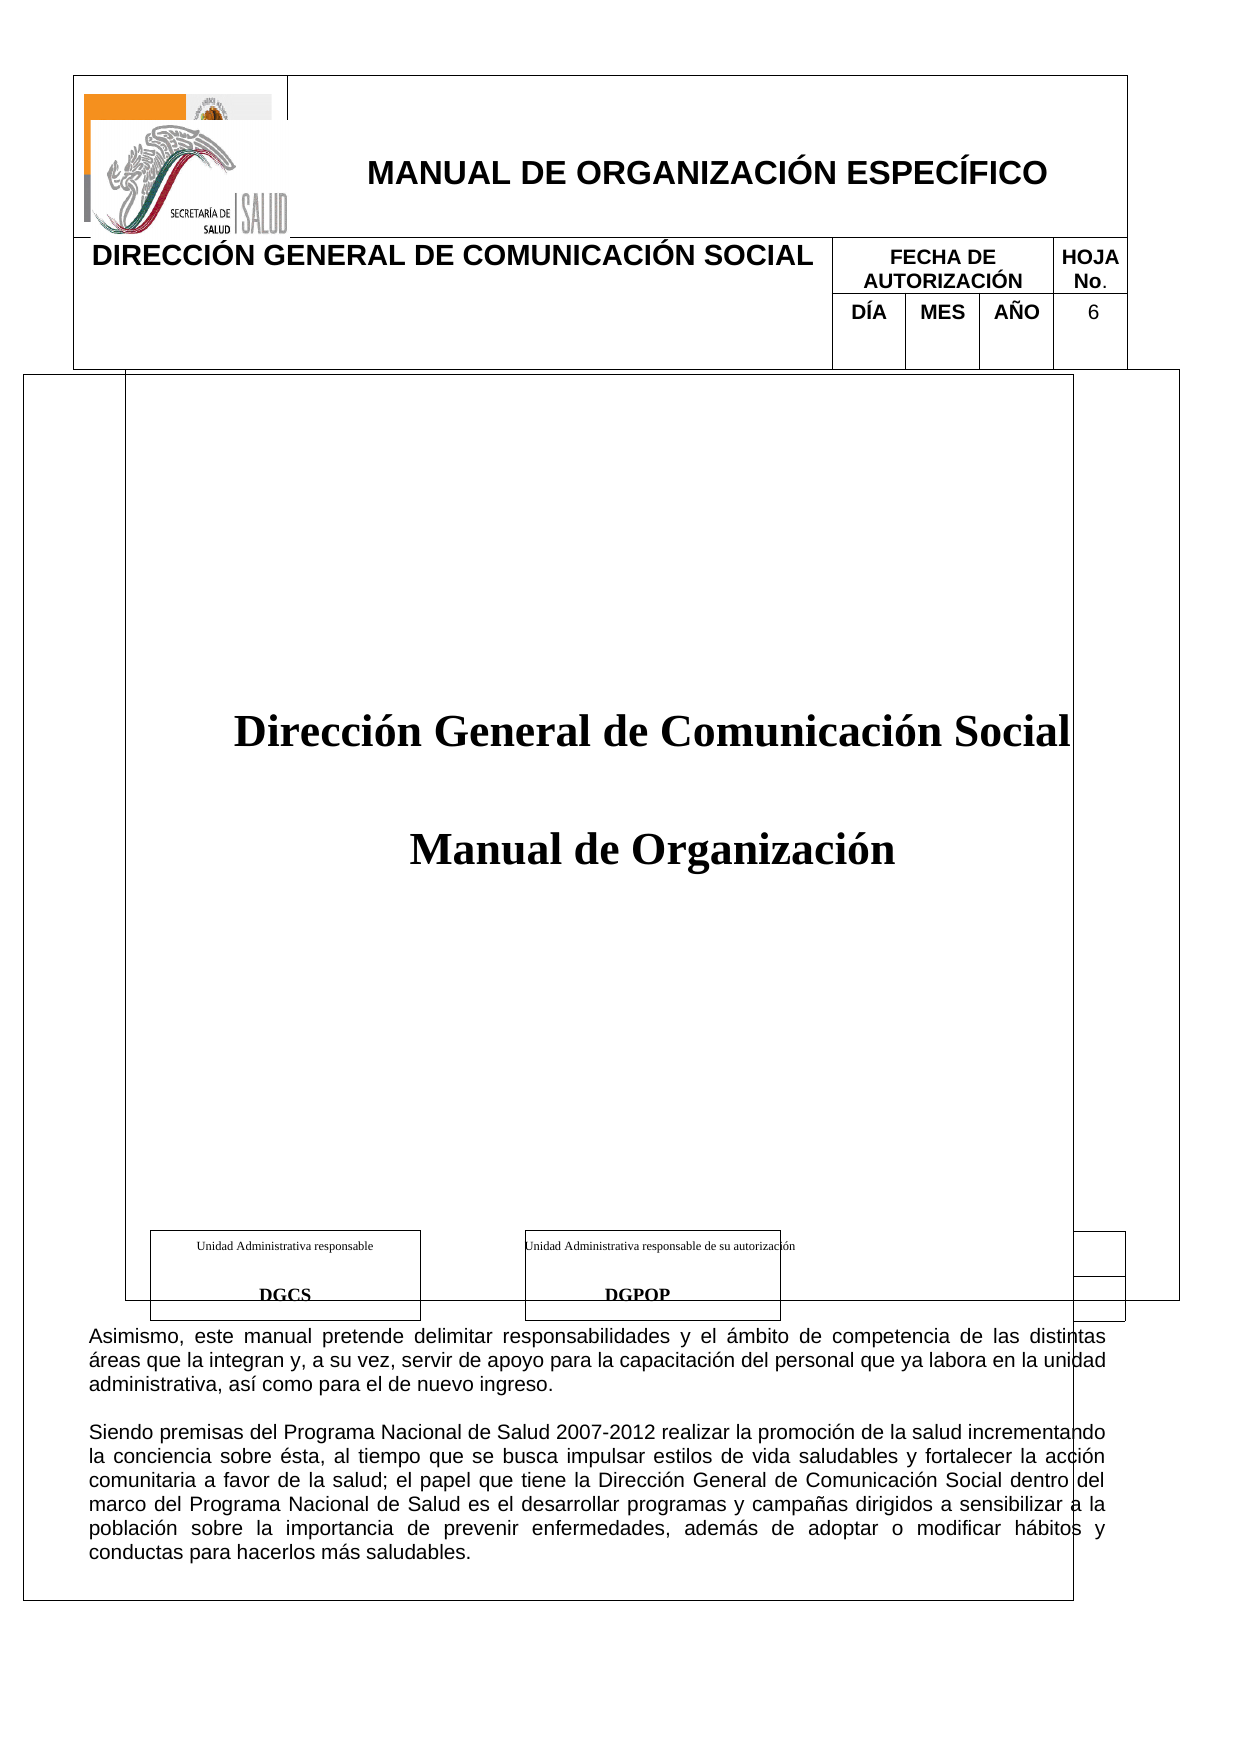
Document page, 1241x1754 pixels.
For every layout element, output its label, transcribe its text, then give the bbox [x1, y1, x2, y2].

text Asimismo, este manual pretende delimitar responsabilidades y el ámbito de competencia de las distintas áreas que la integran y, a su vez, servir de apoyo para la capacitación del personal que ya labora en la unidad administrativa, así como para el de nuevo ingreso. [88, 1324, 1107, 1396]
picture [84, 94, 290, 240]
text Siendo premisas del Programa Nacional de Salud 2007-2012 realizar la promoción de la salud incrementando la conciencia sobre ésta, al tiempo que se busca impulsar estilos de vida saludables y fortalecer la acción comunitaria a favor de la salud; el papel que tiene de Comunicación Social dentro del marco del Programa Nacional de Salud es el desarrollar programas y campañas dirigidos a sensibilizar a la población sobre la importancia de prevenir enfermedades, además de adoptar o modificar hábitos y conductas para hacerlos más saludables. [88, 1420, 1107, 1563]
